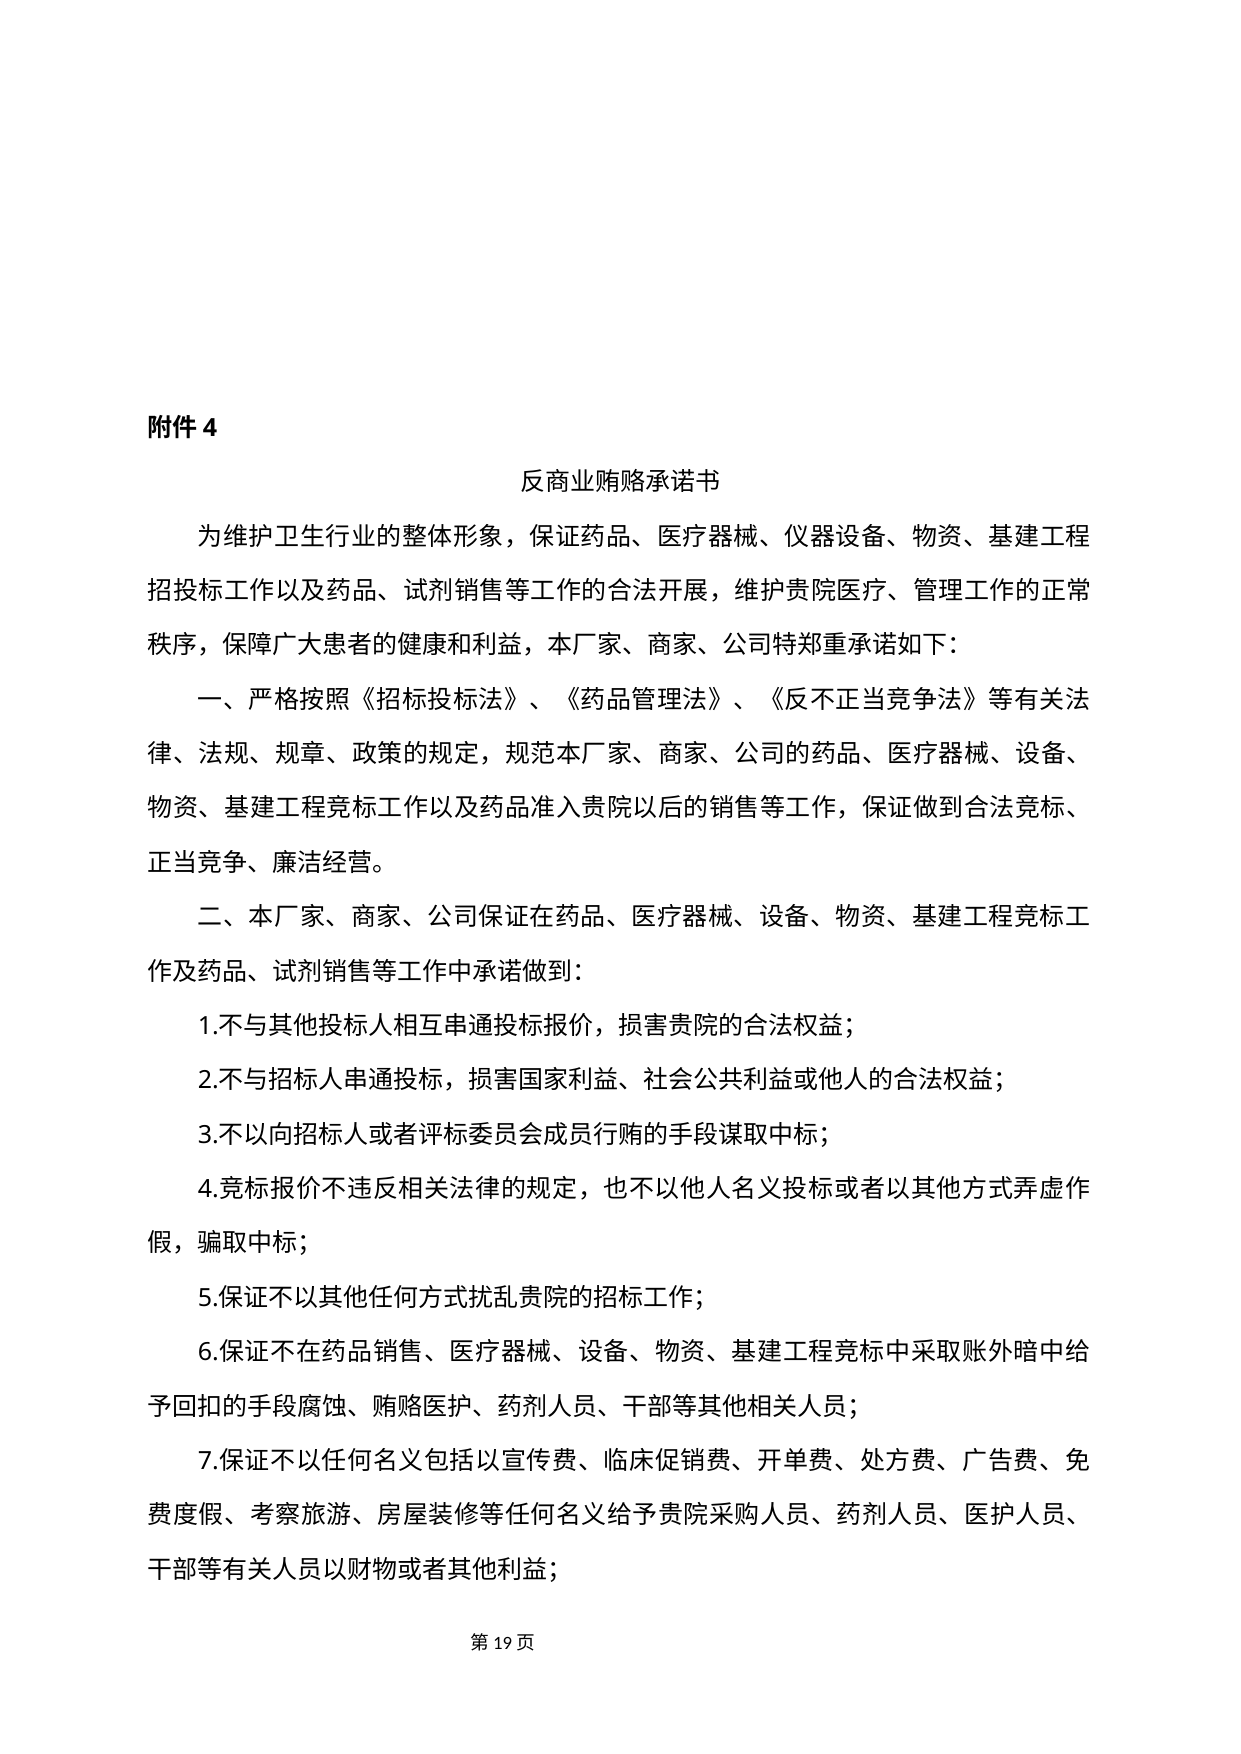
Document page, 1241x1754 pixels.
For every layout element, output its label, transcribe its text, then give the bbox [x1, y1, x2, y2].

text 二、本厂家、商家、公司保证在药品、医疗器械、设备、物资、基建工程竞标工作及药品、试剂销售等工作中承诺做到： [148, 897, 1093, 987]
text 为维护卫生行业的整体形象，保证药品、医疗器械、仪器设备、物资、基建工程招投标工作以及药品、试剂销售等工作的合法开展，维护贵院医疗、管理工作的正常秩序，保障广大患者的健康和利益，本厂家、商家、公司特郑重承诺如下： [148, 516, 1093, 661]
text 3.不以向招标人或者评标委员会成员行贿的手段谋取中标； [148, 1114, 1093, 1150]
text 2.不与招标人串通投标，损害国家利益、社会公共利益或他人的合法权益； [148, 1060, 1093, 1096]
text 附件4 [148, 407, 1093, 443]
text 一、严格按照《招标投标法》、《药品管理法》、《反不正当竞争法》等有关法律、法规、规章、政策的规定，规范本厂家、商家、公司的药品、医疗器械、设备、物资、基建工程竞标工作以及药品准入贵院以后的销售等工作，保证做到合法竞标、正当竞争、廉洁经营。 [148, 679, 1093, 878]
text 5.保证不以其他任何方式扰乱贵院的招标工作； [148, 1277, 1093, 1313]
text 反商业贿赂承诺书 [148, 462, 1093, 498]
text 6.保证不在药品销售、医疗器械、设备、物资、基建工程竞标中采取账外暗中给予回扣的手段腐蚀、贿赂医护、药剂人员、干部等其他相关人员； [148, 1332, 1093, 1422]
text 1.不与其他投标人相互串通投标报价，损害贵院的合法权益； [148, 1005, 1093, 1042]
text 4.竞标报价不违反相关法律的规定，也不以他人名义投标或者以其他方式弄虚作假，骗取中标； [148, 1168, 1093, 1259]
text 7.保证不以任何名义包括以宣传费、临床促销费、开单费、处方费、广告费、免费度假、考察旅游、房屋装修等任何名义给予贵院采购人员、药剂人员、医护人员、干部等有关人员以财物或者其他利益； [148, 1440, 1093, 1585]
